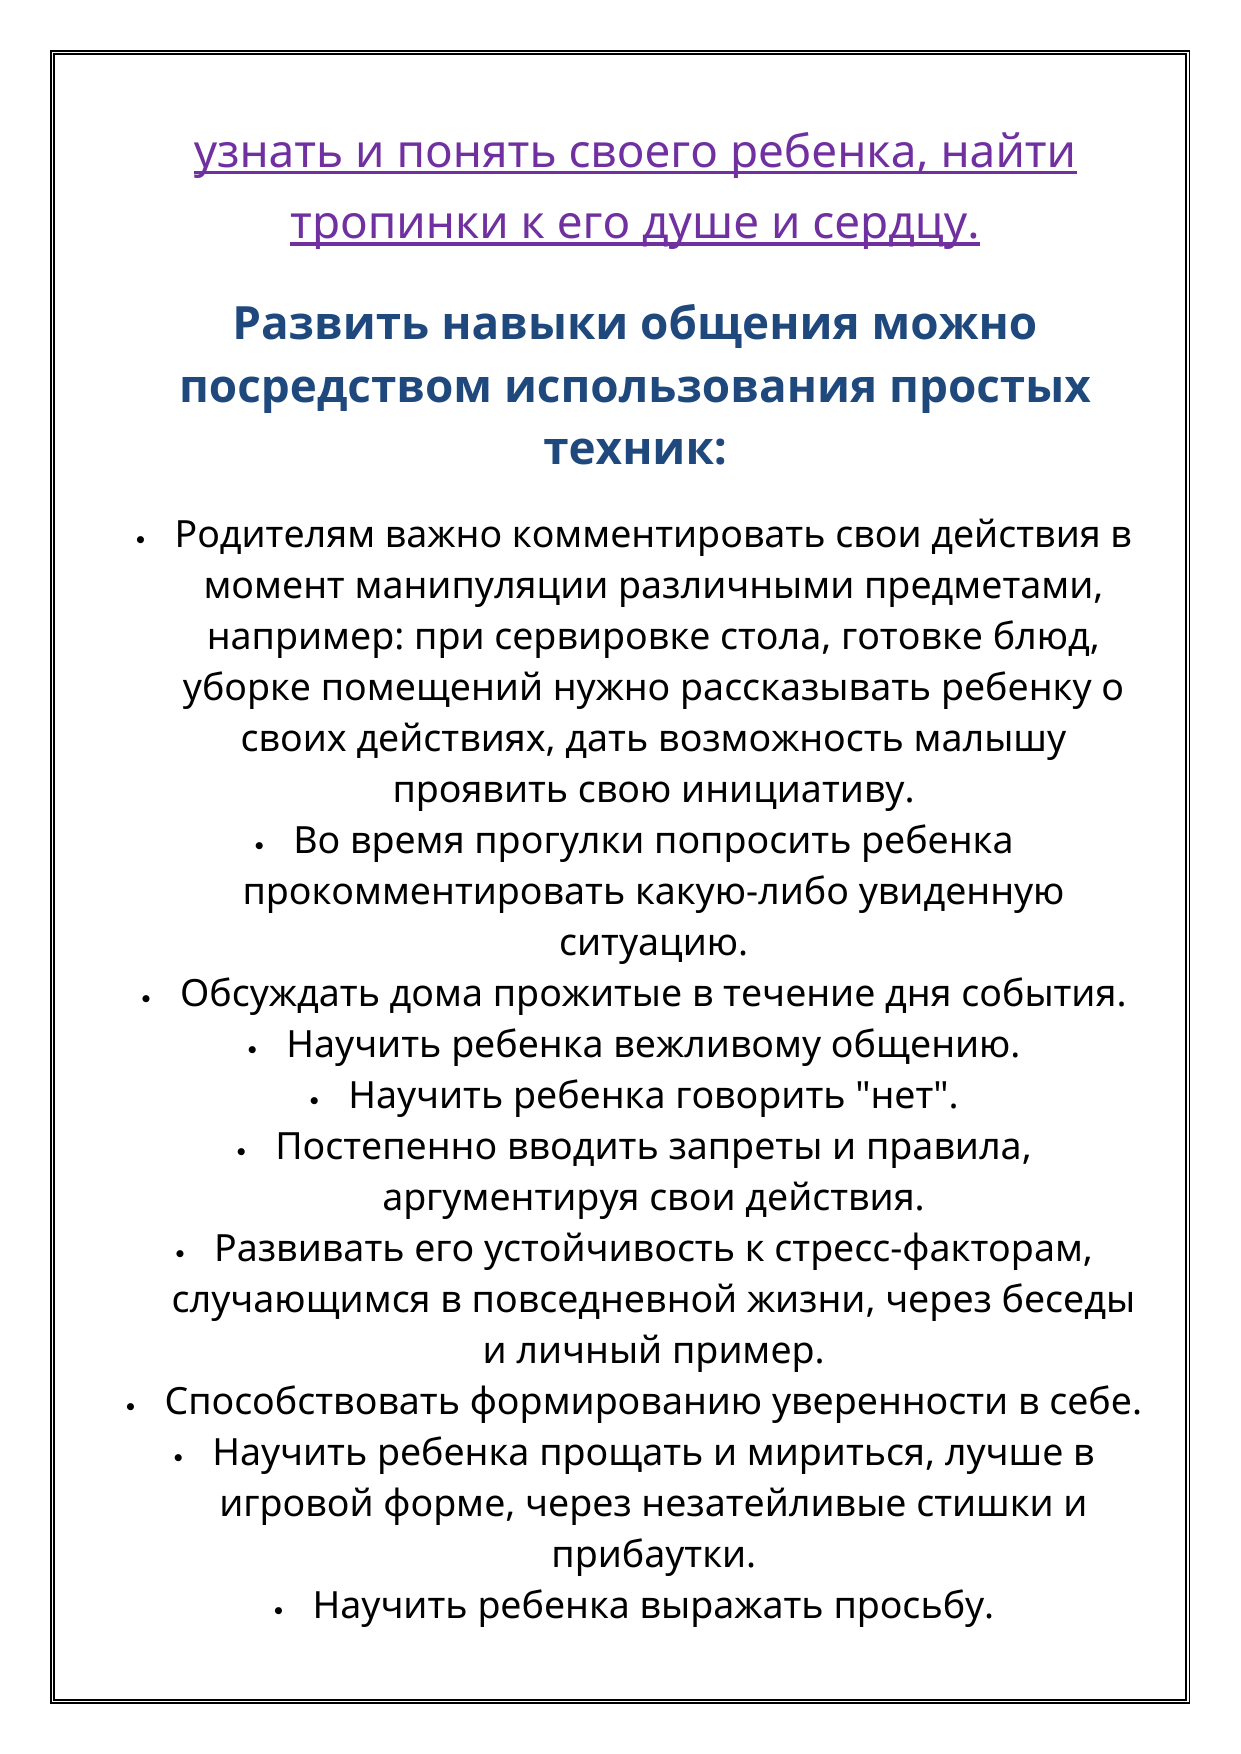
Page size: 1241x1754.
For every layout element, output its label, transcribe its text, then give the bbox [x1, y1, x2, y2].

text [118, 118, 1152, 252]
list Научить ребенка говорить "нет". [118, 1068, 1152, 1119]
list Научить ребенка вежливому общению. [118, 1017, 1152, 1068]
list Развивать его устойчивость к стресс-факторам, случающимся в повседневной жизни, через беседы и личный пример. [118, 1222, 1152, 1375]
list Способствовать формированию уверенности в себе. [118, 1375, 1152, 1426]
list Научить ребенка прощать и мириться, лучше в игровой форме, через незатейливые стишки и прибаутки. [118, 1426, 1152, 1579]
list Обсуждать дома прожитые в течение дня события. [118, 966, 1152, 1017]
list Научить ребенка выражать просьбу. [118, 1579, 1152, 1630]
text Развить навыки общения можно посредством использования простых техник: [118, 291, 1152, 478]
list Родителям важно комментировать свои действия в момент манипуляции различными предметами, например: при сервировке стола, готовке блюд, уборке помещений нужно рассказывать ребенку о своих действиях, дать возможность малышу проявить свою инициативу. [118, 507, 1152, 813]
list Во время прогулки попросить ребенка прокомментировать какую-либо увиденную ситуацию. [118, 813, 1152, 966]
list Постепенно вводить запреты и правила, аргументируя свои действия. [118, 1119, 1152, 1222]
